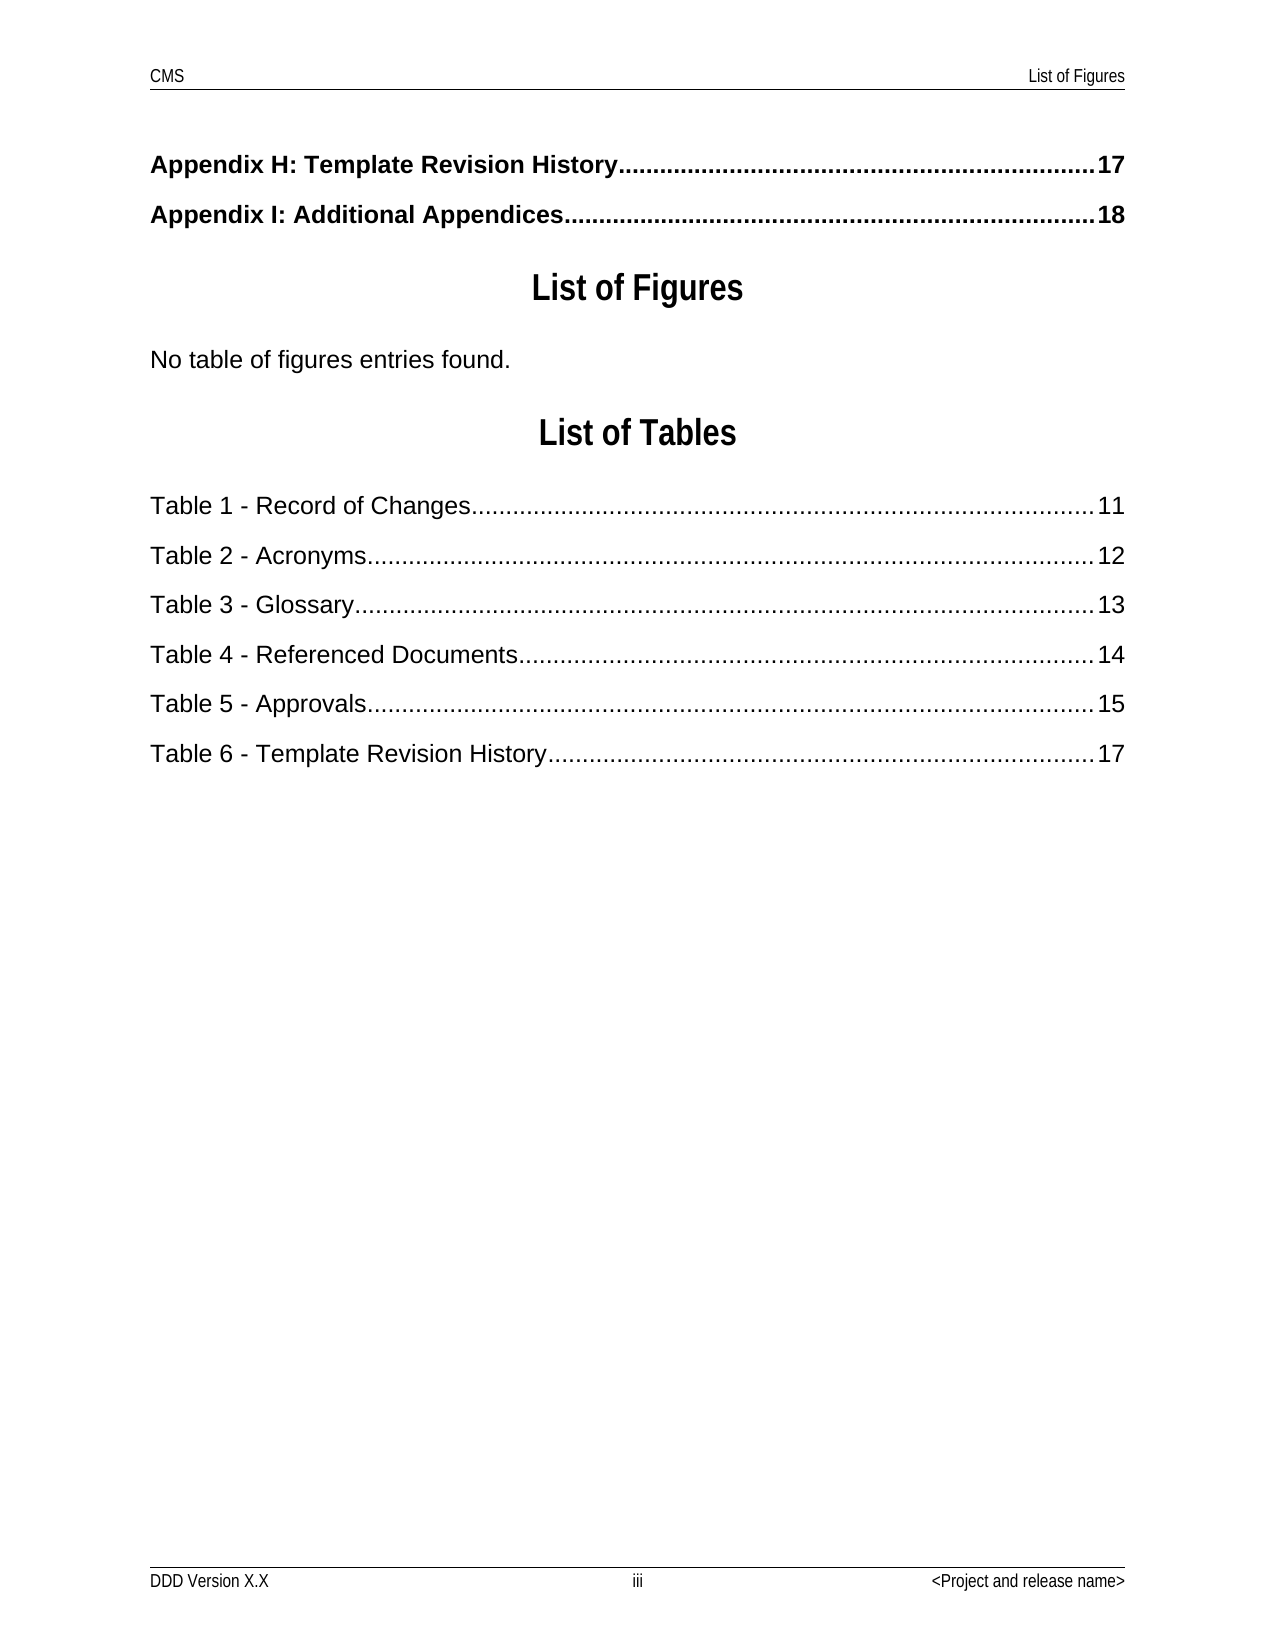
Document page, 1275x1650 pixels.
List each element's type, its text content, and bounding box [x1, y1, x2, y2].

text List of Figures [150, 265, 1125, 308]
text Appendix H: Template Revision History 17 [150, 150, 1125, 179]
text Appendix I: Additional Appendices 18 [150, 199, 1125, 228]
text List of Tables [150, 411, 1125, 453]
text Table 2 - Acronyms 12 [150, 541, 1125, 569]
text No table of figures entries found. [150, 345, 1125, 374]
text Table 6 - Template Revision History 17 [150, 739, 1125, 768]
text Table 5 - Approvals 15 [150, 689, 1125, 718]
text Table 3 - Glossary 13 [150, 590, 1125, 619]
text Table 1 - Record of Changes 11 [150, 491, 1125, 520]
text Table 4 - Referenced Documents 14 [150, 640, 1125, 668]
